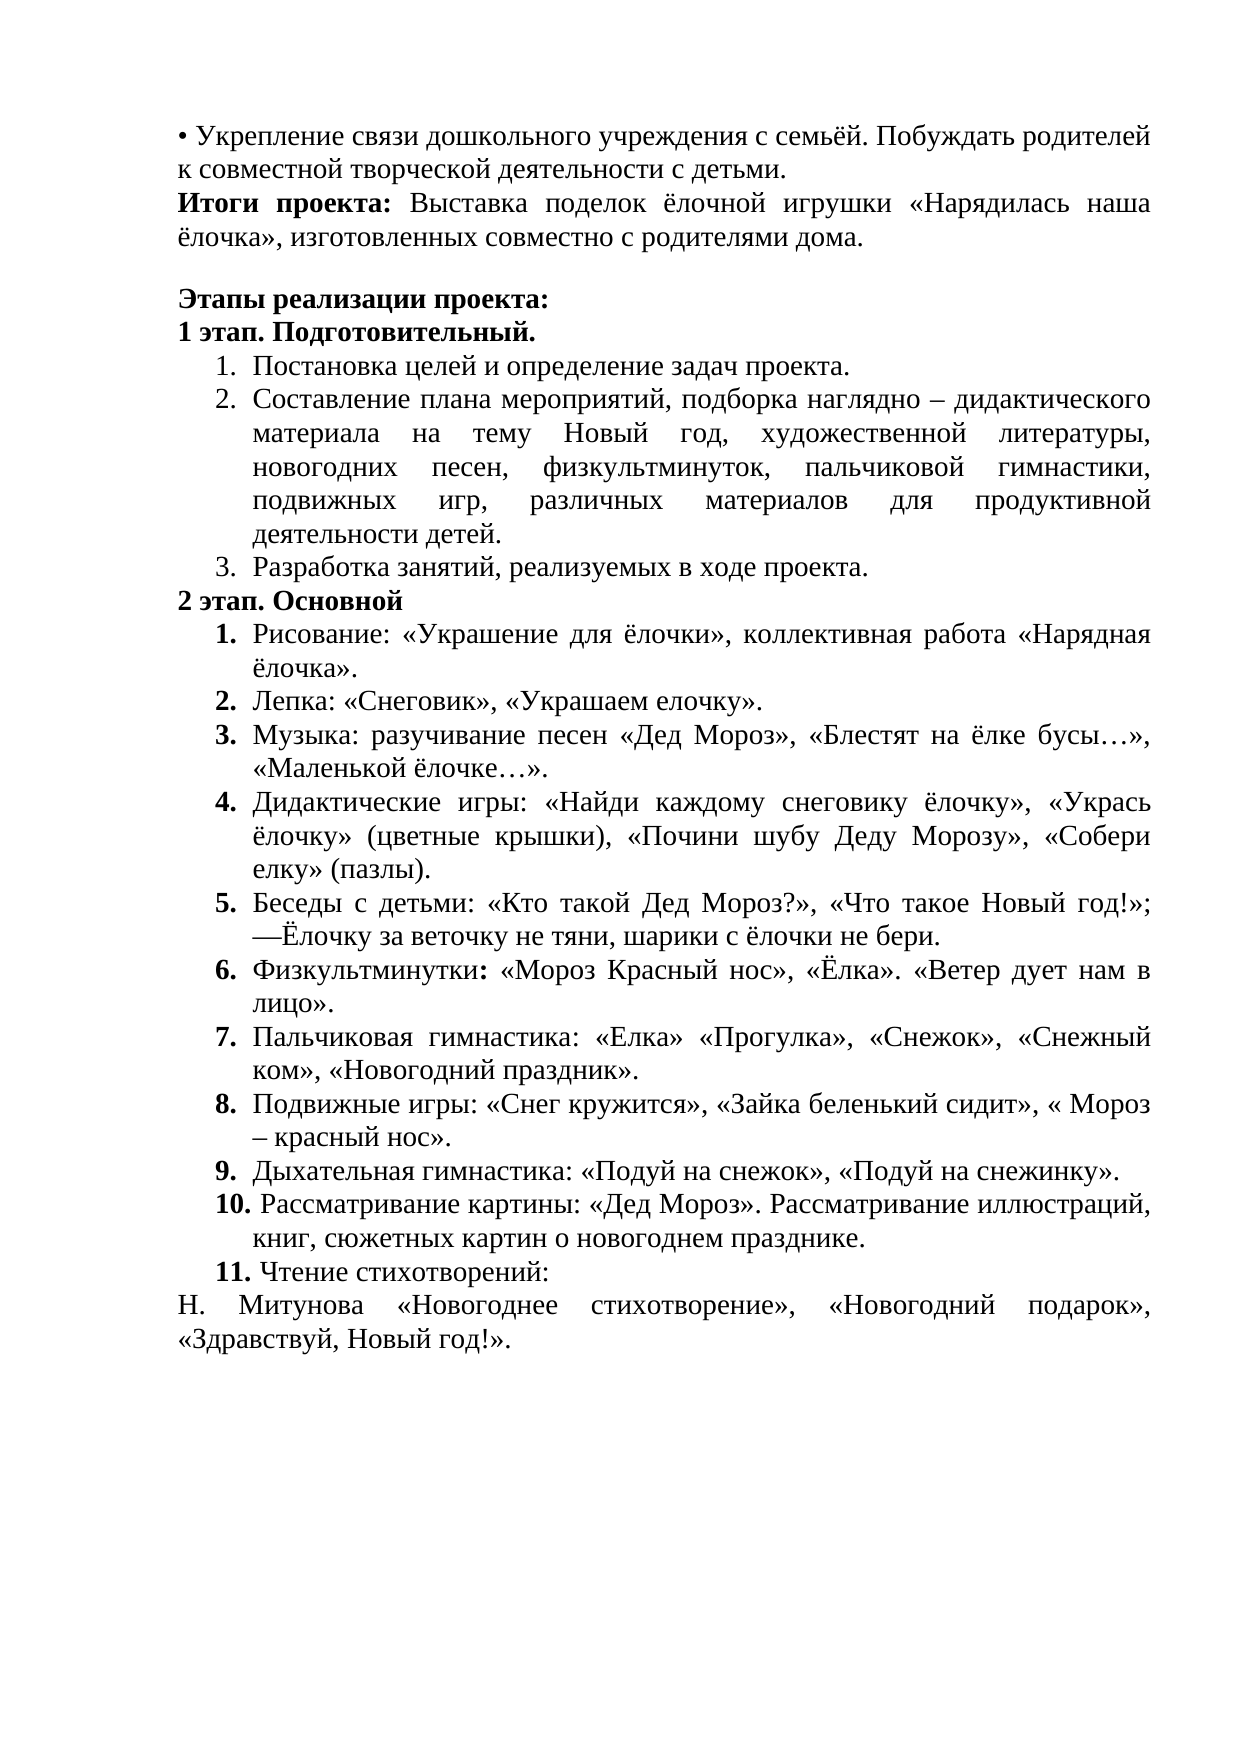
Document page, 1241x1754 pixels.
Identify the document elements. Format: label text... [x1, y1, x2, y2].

text • Укрепление связи дошкольного учреждения с семьёй. Побуждать родителей к совместной творческой деятельности с детьми. [177, 118, 1152, 185]
list Дидактические игры: «Найди каждому снеговику ёлочку», «Укрась ёлочку» (цветные крышки), «Почини шубу Деду Морозу», «Собери елку» (пазлы). [215, 784, 1152, 885]
list Разработка занятий, реализуемых в ходе проекта. [215, 549, 1152, 583]
list Физкультминутки: «Мороз Красный нос», «Ёлка». «Ветер дует нам в лицо». [215, 952, 1152, 1019]
list Пальчиковая гимнастика: «Елка» «Прогулка», «Снежок», «Снежный ком», «Новогодний праздник». [215, 1019, 1152, 1086]
list Рассматривание картины: «Дед Мороз». Рассматривание иллюстраций, книг, сюжетных картин о новогоднем празднике. [215, 1187, 1152, 1254]
list Чтение стихотворений: [215, 1254, 1152, 1287]
list Составление плана мероприятий, подборка наглядно – дидактического материала на тему Новый год, художественной литературы, новогодних песен, физкультминуток, пальчиковой гимнастики, подвижных игр, различных материалов для продуктивной деятельности детей. [215, 382, 1152, 549]
list Беседы с детьми: «Кто такой Дед Мороз?», «Что такое Новый год!»; ―Ёлочку за веточку не тяни, шарики с ёлочки не бери. [215, 885, 1152, 952]
list Рисование: «Украшение для ёлочки», коллективная работа «Нарядная ёлочка». [215, 616, 1152, 683]
text 1 этап. Подготовительный. [177, 314, 1152, 348]
text Итоги проекта: Выставка поделок ёлочной игрушки «Нарядилась наша ёлочка», изготовленных совместно с родителями дома. [177, 185, 1152, 252]
text Этапы реализации проекта: [177, 281, 1152, 314]
list Лепка: «Снеговик», «Украшаем елочку». [215, 683, 1152, 717]
list Дыхательная гимнастика: «Подуй на снежок», «Подуй на снежинку». [215, 1153, 1152, 1187]
list Подвижные игры: «Снег кружится», «Зайка беленький сидит», « Мороз – красный нос». [215, 1086, 1152, 1153]
list Музыка: разучивание песен «Дед Мороз», «Блестят на ёлке бусы…», «Маленькой ёлочке…». [215, 717, 1152, 784]
list Постановка целей и определение задач проекта. [215, 348, 1152, 382]
text Н. Митунова «Новогоднее стихотворение», «Новогодний подарок», «Здравствуй, Новый год!». [177, 1287, 1152, 1354]
text 2 этап. Основной [177, 583, 1152, 616]
